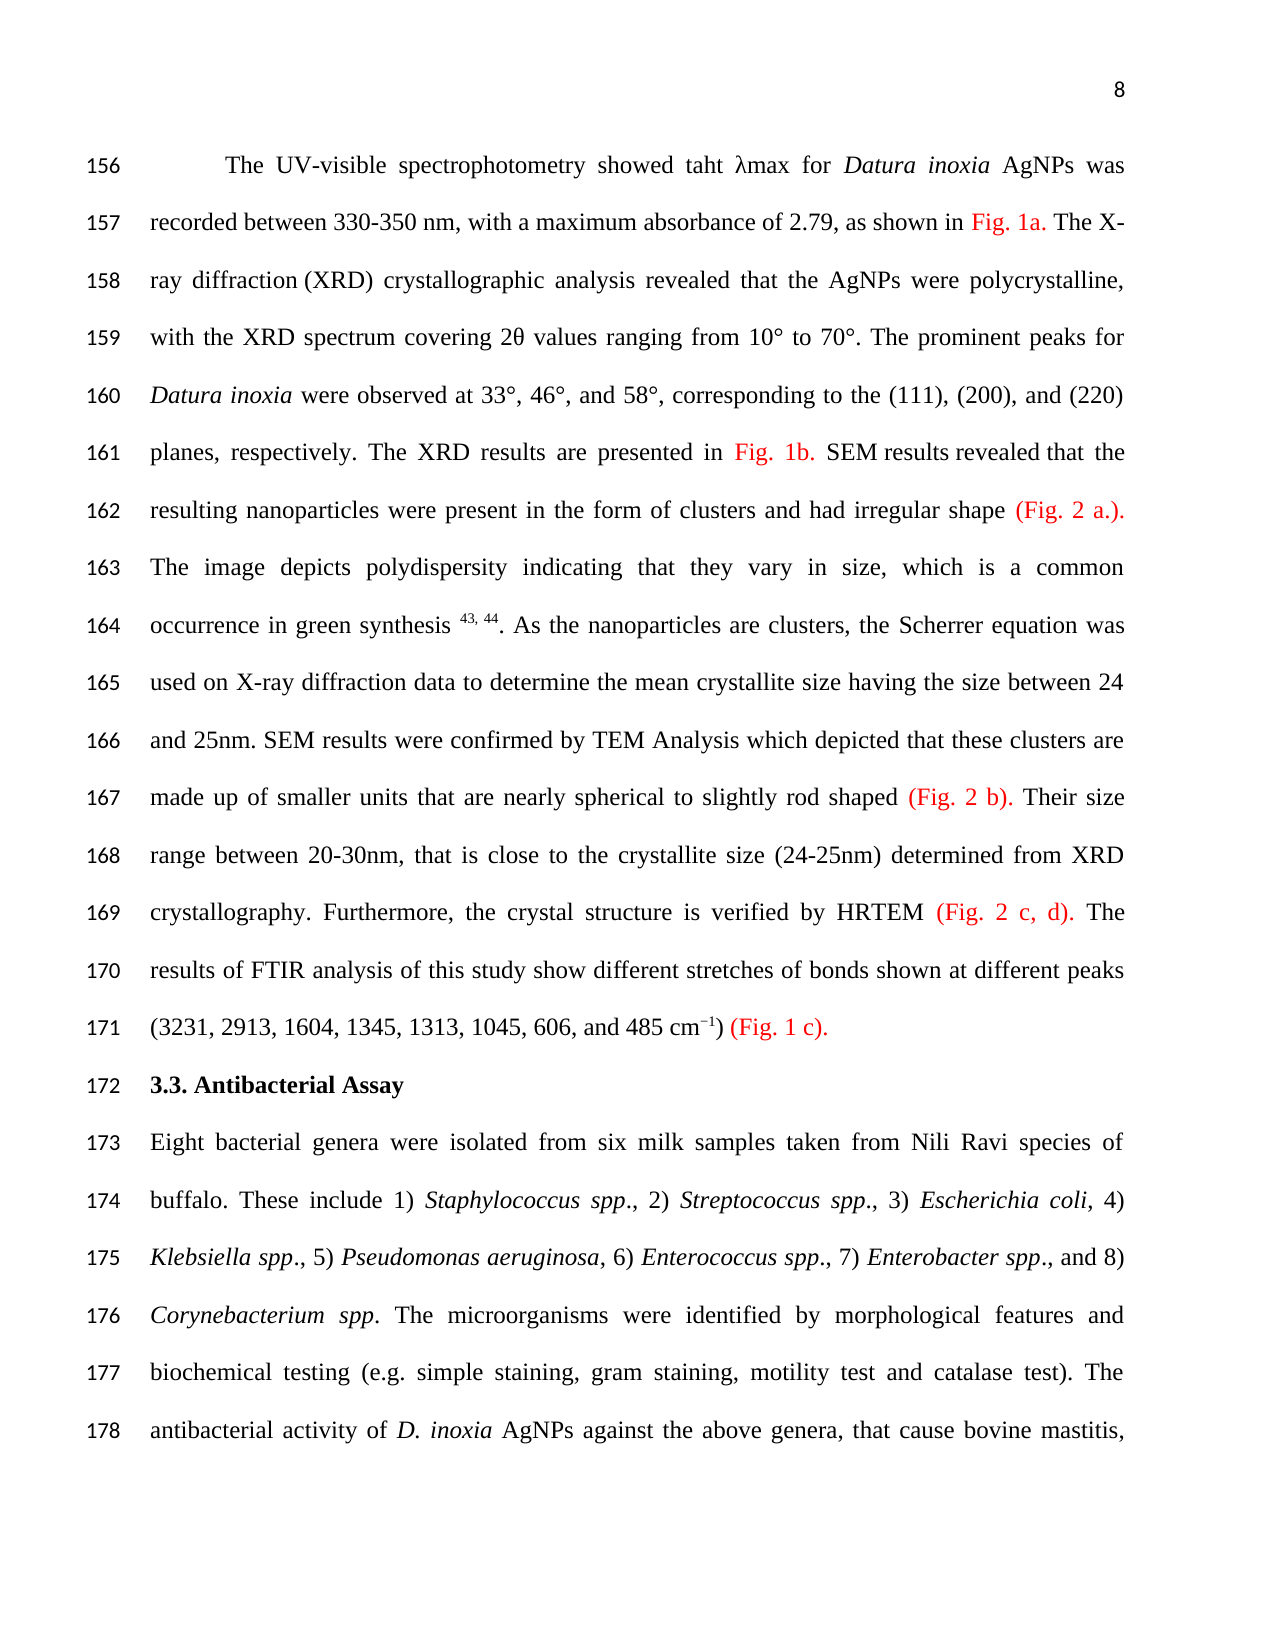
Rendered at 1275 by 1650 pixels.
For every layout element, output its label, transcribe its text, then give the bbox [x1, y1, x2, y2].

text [150, 1127, 1125, 1444]
text The UV-visible spectrophotometry showed taht λmax for Datura inoxia AgNPs was recorded between 330-350 nm, with a maximum absorbance of 2.79, as shown in Fig. 1a. The X-ray diffraction (XRD) crystallographic analysis revealed that the AgNPs were polycrystalline, with the XRD spectrum covering 2θ values ranging from 10° to 70°. The prominent peaks for Datura inoxia were observed at 33°, 46°, and 58°, corresponding to the (111), (200), and (220) planes, respectively. The XRD results are presented in Fig. 1b. SEM results revealed that the resulting nanoparticles were present in the form of clusters and had irregular shape (Fig. 2 a.). The image depicts polydispersity indicating that they vary in size, which is a common occurrence in green synthesis 43, 44. As the nanoparticles are clusters, the Scherrer equation was used on X-ray diffraction data to determine the mean crystallite size having the size between 24 and 25nm. SEM results were confirmed by TEM Analysis which depicted that these clusters are made up of smaller units that are nearly spherical to slightly rod shaped (Fig. 2 b). Their size range between 20-30nm, that is close to the crystallite size (24-25nm) determined from XRD crystallography. Furthermore, the crystal structure is verified by HRTEM (Fig. 2 c, d). The results of FTIR analysis of this study show different stretches of bonds shown at different peaks (3231, 2913, 1604, 1345, 1313, 1045, 606, and 485 cm−1) (Fig. 1 c). [150, 150, 1125, 1041]
text 3.3. Antibacterial Assay [150, 1070, 1125, 1099]
